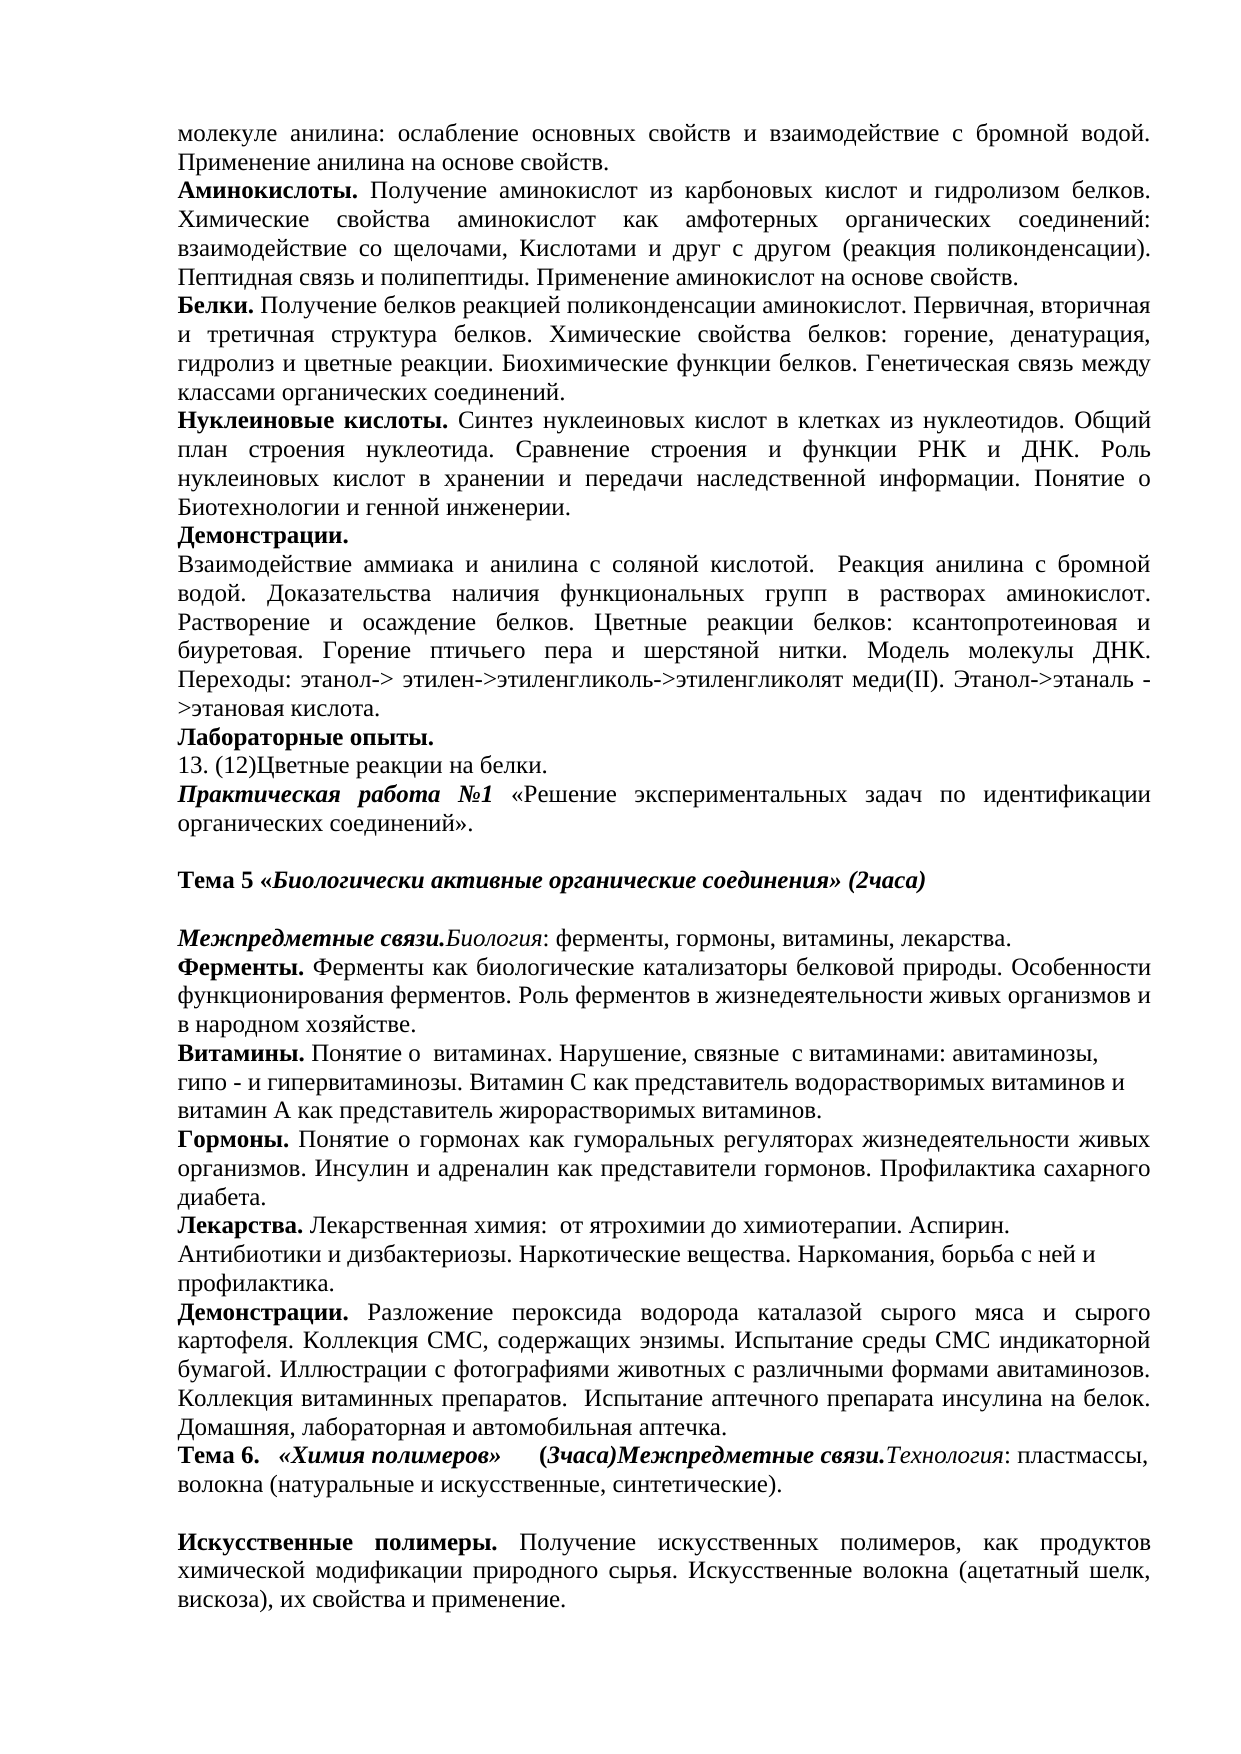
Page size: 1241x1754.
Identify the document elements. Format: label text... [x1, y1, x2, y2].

text Межпредметные связи.Биология: ферменты, гормоны, витамины, лекарства. [177, 923, 1152, 952]
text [177, 118, 1152, 176]
text Взаимодействие аммиака и анилина с соляной кислотой. Реакция анилина с бромной водой. Доказательства наличия функциональных групп в растворах аминокислот. Растворение и осаждение белков. Цветные реакции белков: ксантопротеиновая и биуретовая. Горение птичьего пера и шерстяной нитки. Модель молекулы ДНК. Переходы: этанол-> этилен->этиленгликоль->этиленгликолят меди(II). Этанол->этаналь ->этановая кислота. [177, 549, 1152, 722]
text Лекарства. Лекарственная химия: от ятрохимии до химиотерапии. Аспирин. Антибиотики и дизбактериозы. Наркотические вещества. Наркомания, борьба с ней и профилактика. [177, 1211, 1152, 1297]
text Нуклеиновые кислоты. Синтез нуклеиновых кислот в клетках из нуклеотидов. Общий план строения нуклеотида. Сравнение строения и функции РНК и ДНК. Роль нуклеиновых кислот в хранении и передачи наследственной информации. Понятие о Биотехнологии и генной инженерии. [177, 406, 1152, 521]
text Ферменты. Ферменты как биологические катализаторы белковой природы. Особенности функционирования ферментов. Роль ферментов в жизнедеятельности живых организмов и в народном хозяйстве. [177, 952, 1152, 1038]
text 13. (12)Цветные реакции на белки. [177, 751, 1152, 779]
text Лабораторные опыты. [177, 722, 1152, 751]
text Тема 5 «Биологически активные органические соединения» (2часа) [177, 866, 1152, 894]
text Искусственные полимеры. Получение искусственных полимеров, как продуктов химической модификации природного сырья. Искусственные волокна (ацетатный шелк, вискоза), их свойства и применение. [177, 1527, 1152, 1613]
text Тема 6. «Химия полимеров» (3часа)Межпредметные связи.Технология: пластмассы, волокна (натуральные и искусственные, синтетические). [177, 1441, 1152, 1498]
text Белки. Получение белков реакцией поликонденсации аминокислот. Первичная, вторичная и третичная структура белков. Химические свойства белков: горение, денатурация, гидролиз и цветные реакции. Биохимические функции белков. Генетическая связь между классами органических соединений. [177, 291, 1152, 406]
text Гормоны. Понятие о гормонах как гуморальных регуляторах жизнедеятельности живых организмов. Инсулин и адреналин как представители гормонов. Профилактика сахарного диабета. [177, 1124, 1152, 1211]
text Демонстрации. Разложение пероксида водорода каталазой сырого мяса и сырого картофеля. Коллекция СМС, содержащих энзимы. Испытание среды СМС индикаторной бумагой. Иллюстрации с фотографиями животных с различными формами авитаминозов. Коллекция витаминных препаратов. Испытание аптечного препарата инсулина на белок. Домашняя, лабораторная и автомобильная аптечка. [177, 1297, 1152, 1441]
text Аминокислоты. Получение аминокислот из карбоновых кислот и гидролизом белков. Химические свойства аминокислот как амфотерных органических соединений: взаимодействие со щелочами, Кислотами и друг с другом (реакция поликонденсации). Пептидная связь и полипептиды. Применение аминокислот на основе свойств. [177, 176, 1152, 291]
text Витамины. Понятие о витаминах. Нарушение, связные с витаминами: авитаминозы, гипо - и гипервитаминозы. Витамин С как представитель водорастворимых витаминов и витамин А как представитель жирорастворимых витаминов. [177, 1038, 1152, 1124]
text Практическая работа №1 «Решение экспериментальных задач по идентификации органических соединений». [177, 779, 1152, 837]
text Демонстрации. [177, 521, 1152, 549]
